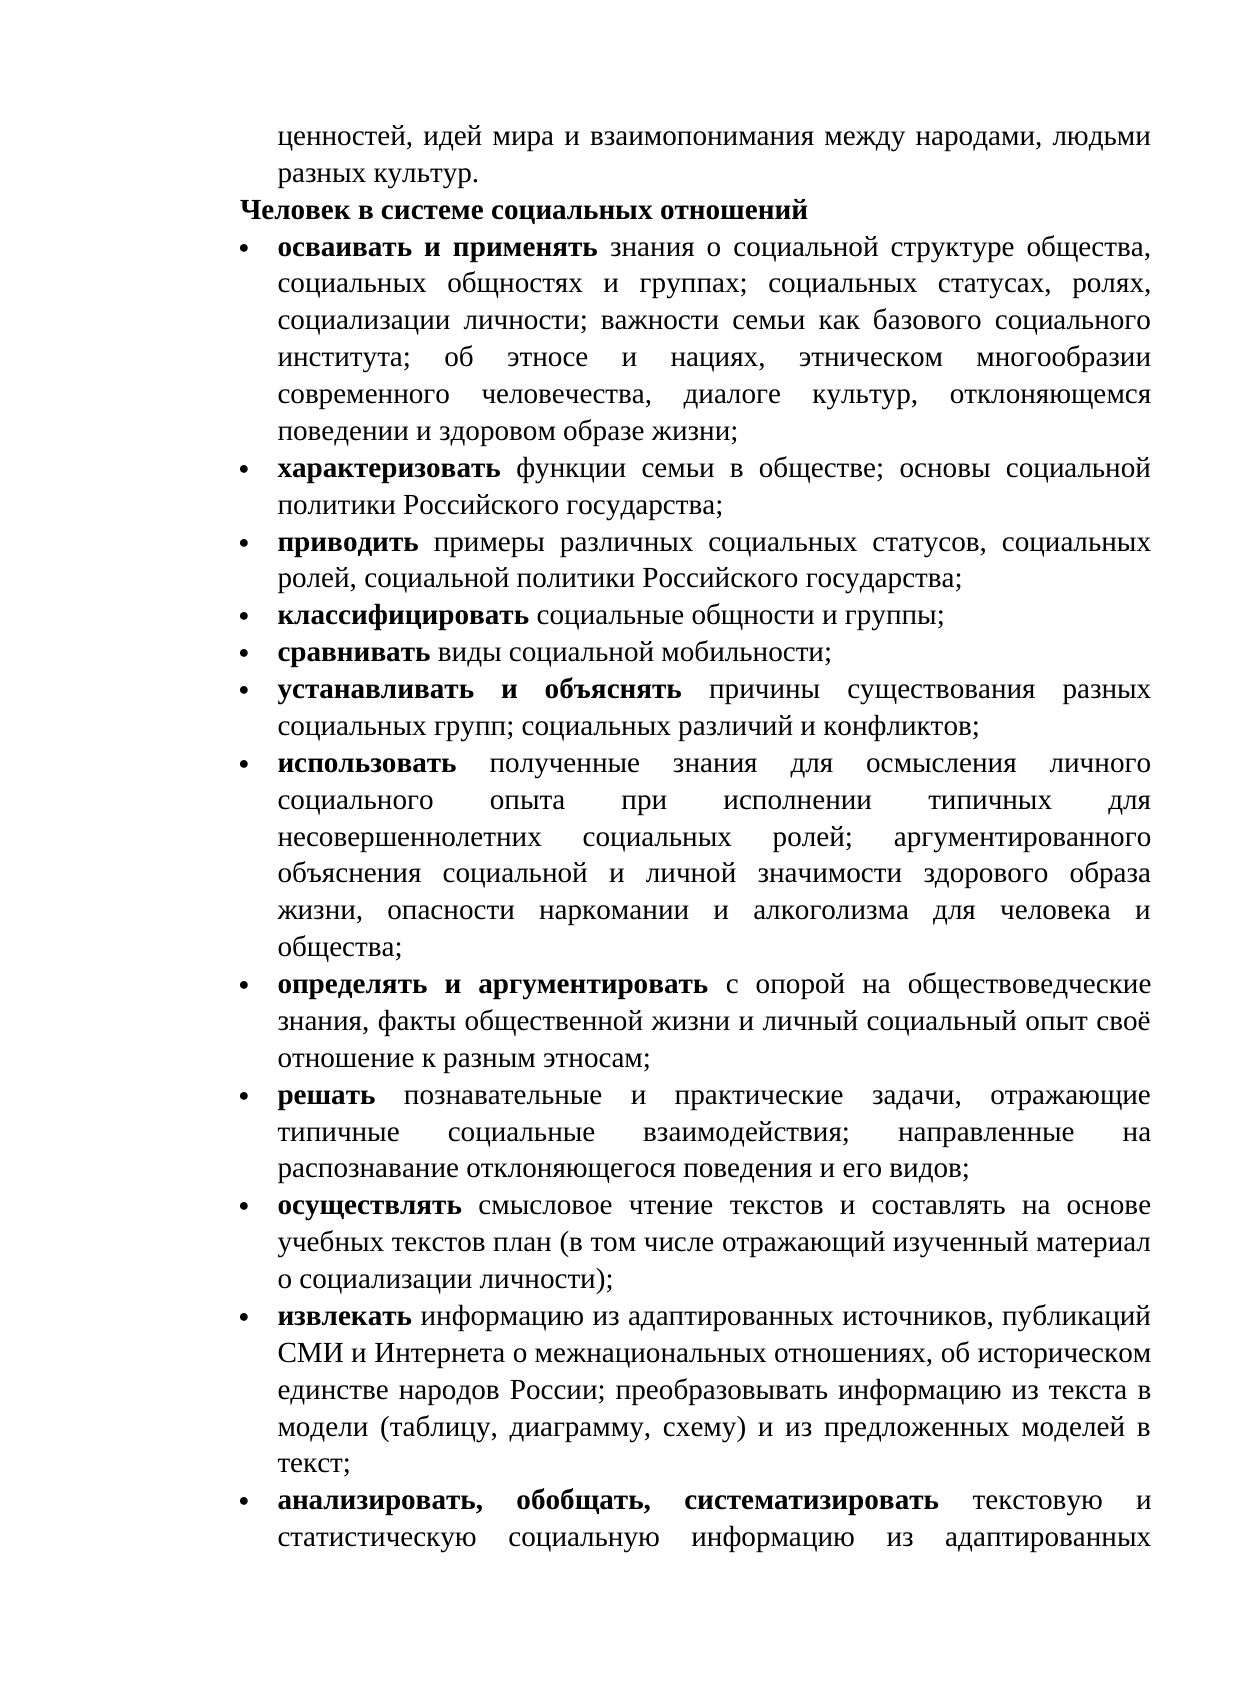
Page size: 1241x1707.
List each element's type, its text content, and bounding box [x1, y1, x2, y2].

list осуществлять смысловое чтение текстов и составлять на основе учебных текстов план (в том числе отражающий изученный материал о социализации личности); [240, 1187, 1152, 1295]
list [240, 1482, 1152, 1553]
list определять и аргументировать с опорой на обществоведческие знания, факты общественной жизни и личный социальный опыт своё отношение к разным этносам; [240, 966, 1152, 1073]
list извлекать информацию из адаптированных источников, публикаций СМИ и Интернета о межнациональных отношениях, об историческом единстве народов России; преобразовывать информацию из текста в модели (таблицу, диаграмму, схему) и из предложенных моделей в текст; [240, 1298, 1152, 1479]
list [240, 118, 1152, 188]
list характеризовать функции семьи в обществе; основы социальной политики Российского государства; [240, 450, 1152, 520]
list использовать полученные знания для осмысления личного социального опыта при исполнении типичных для несовершеннолетних социальных ролей; аргументированного объяснения социальной и личной значимости здорового образа жизни, опасности наркомании и алкоголизма для человека и общества; [240, 745, 1152, 963]
list решать познавательные и практические задачи, отражающие типичные социальные взаимодействия; направленные на распознавание отклоняющегося поведения и его видов; [240, 1077, 1152, 1184]
list осваивать и применять знания о социальной структуре общества, социальных общностях и группах; социальных статусах, ролях, социализации личности; важности семьи как базового социального института; об этносе и нациях, этническом многообразии современного человечества, диалоге культур, отклоняющемся поведении и здоровом образе жизни; [240, 229, 1152, 447]
list классифицировать социальные общности и группы; [240, 597, 1152, 631]
list приводить примеры различных социальных статусов, социальных ролей, социальной политики Российского государства; [240, 524, 1152, 594]
list устанавливать и объяснять причины существования разных социальных групп; социальных различий и конфликтов; [240, 671, 1152, 742]
text Человек в системе социальных отношений [177, 192, 1152, 225]
list сравнивать виды социальной мобильности; [240, 634, 1152, 668]
